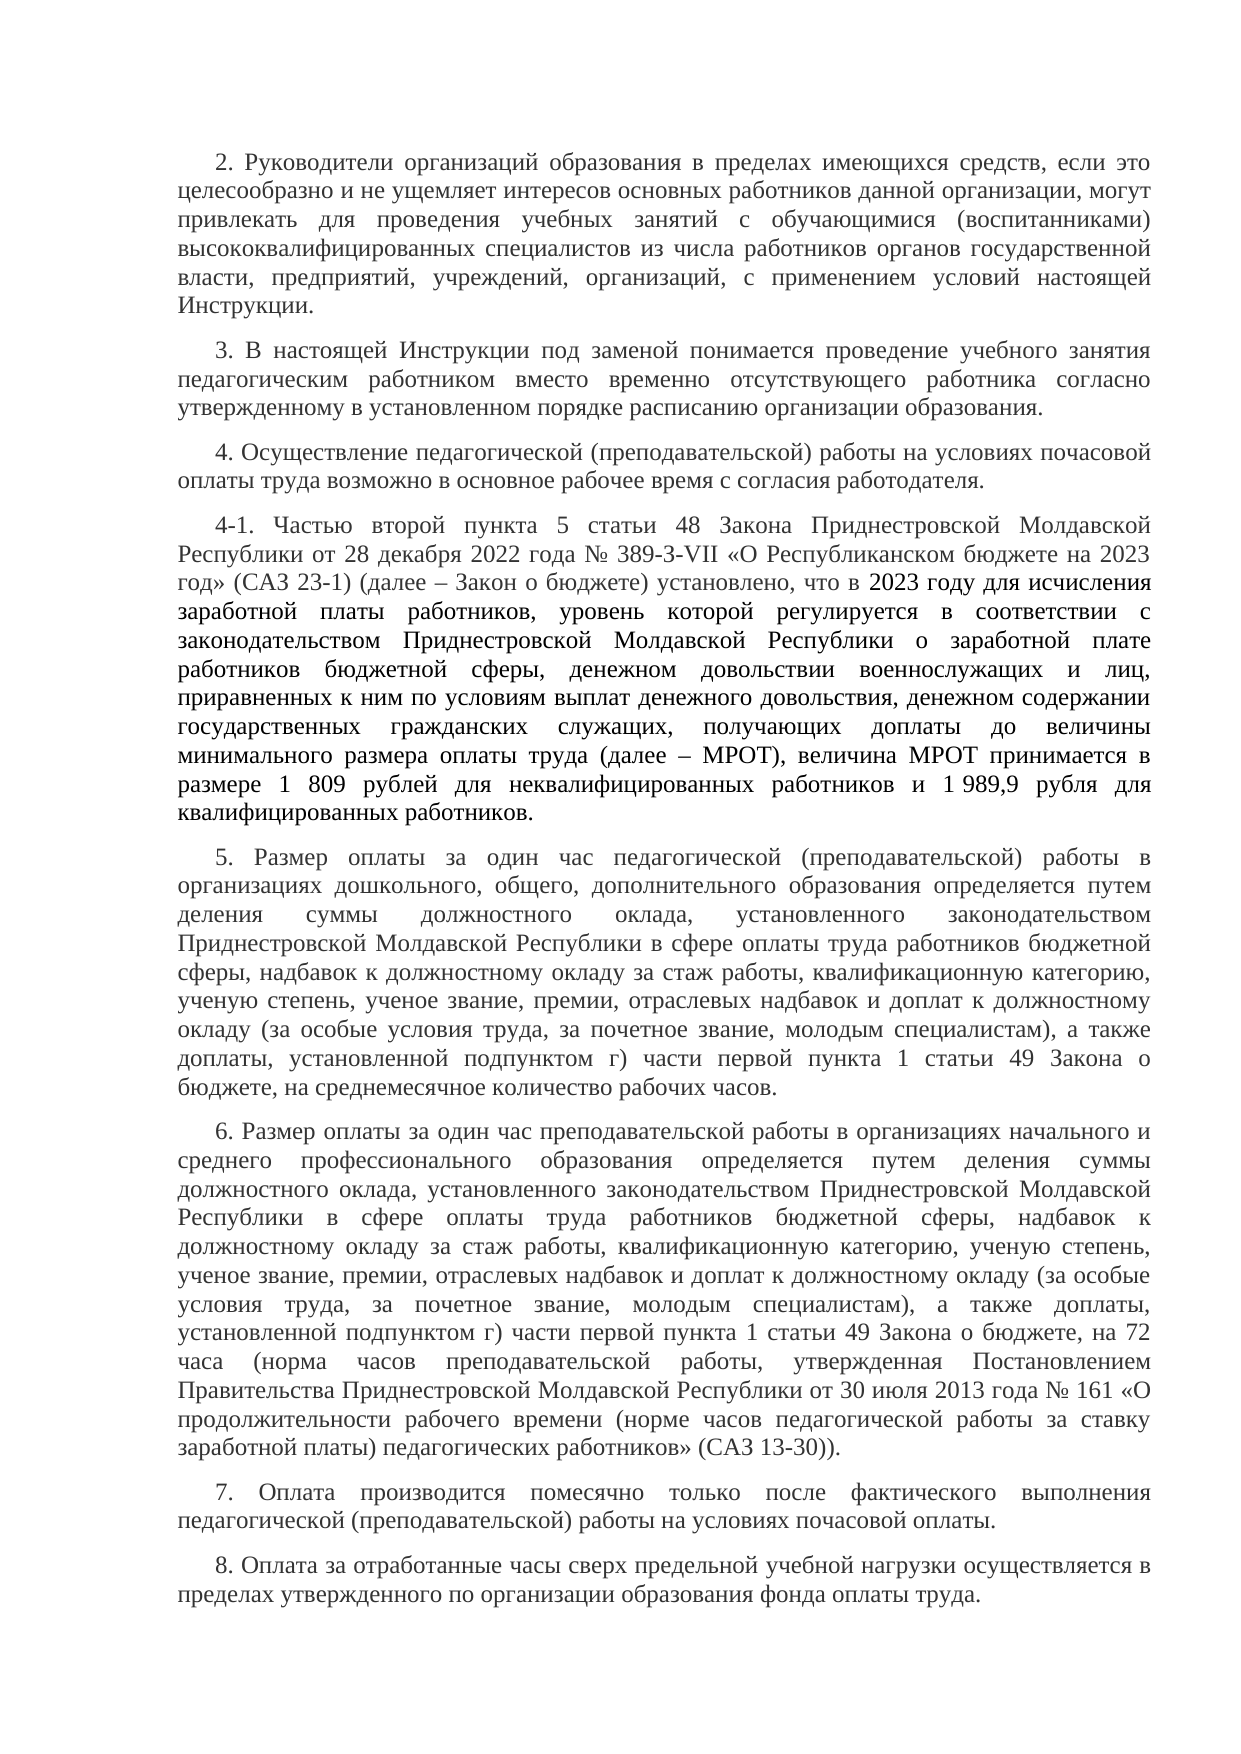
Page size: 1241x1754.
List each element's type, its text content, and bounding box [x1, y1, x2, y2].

text 7. Оплата производится помесячно только после фактического выполнения педагогической (преподавательской) работы на условиях почасовой оплаты. [177, 1477, 1152, 1534]
text 4. Осуществление педагогической (преподавательской) работы на условиях почасовой оплаты труда возможно в основное рабочее время с согласия работодателя. [177, 437, 1152, 494]
text 4-1. Частью второй пункта 5 статьи 48 Закона Приднестровской Молдавской Республики от 28 декабря 2022 года № 389-З-VII «О Республиканском бюджете на 2023 год» (САЗ 23-1) (далее – Закон о бюджете) установлено, что в 2023 году для исчисления заработной платы работников, уровень которой регулируется в соответствии с законодательством Приднестровской Молдавской Республики о заработной плате работников бюджетной сферы, денежном довольствии военнослужащих и лиц, приравненных к ним по условиям выплат денежного довольствия, денежном содержании государственных гражданских служащих, получающих доплаты до величины минимального размера оплаты труда (далее – МРОТ), величина МРОТ принимается в размере 1 809 рублей для неквалифицированных работников и 1 989,9 рубля для квалифицированных работников. [177, 510, 1152, 826]
text 6. Размер оплаты за один час преподавательской работы в организациях начального и среднего профессионального образования определяется путем деления суммы должностного оклада, установленного законодательством Приднестровской Молдавской Республики в сфере оплаты труда работников бюджетной сферы, надбавок к должностному окладу за стаж работы, квалификационную категорию, ученую степень, ученое звание, премии, отраслевых надбавок и доплат к должностному окладу (за особые условия труда, за почетное звание, молодым специалистам), а также доплаты, установленной подпунктом г) части первой пункта 1 статьи 49 Закона о бюджете, на 72 часа (норма часов преподавательской работы, утвержденная Постановлением Правительства Приднестровской Молдавской Республики от 30 июля 2013 года № 161 «О продолжительности рабочего времени (норме часов педагогической работы за ставку заработной платы) педагогических работников» (САЗ 13-30)). [177, 1116, 1152, 1461]
text 3. В настоящей Инструкции под заменой понимается проведение учебного занятия педагогическим работником вместо временно отсутствующего работника согласно утвержденному в установленном порядке расписанию организации образования. [177, 335, 1152, 421]
text 2. Руководители организаций образования в пределах имеющихся средств, если это целесообразно и не ущемляет интересов основных работников данной организации, могут привлекать для проведения учебных занятий с обучающимися (воспитанниками) высококвалифицированных специалистов из числа работников органов государственной власти, предприятий, учреждений, организаций, с применением условий настоящей Инструкции. [177, 147, 1152, 319]
text 8. Оплата за отработанные часы сверх предельной учебной нагрузки осуществляется в пределах утвержденного по организации образования фонда оплаты труда. [177, 1550, 1152, 1607]
text 5. Размер оплаты за один час педагогической (преподавательской) работы в организациях дошкольного, общего, дополнительного образования определяется путем деления суммы должностного оклада, установленного законодательством Приднестровской Молдавской Республики в сфере оплаты труда работников бюджетной сферы, надбавок к должностному окладу за стаж работы, квалификационную категорию, ученую степень, ученое звание, премии, отраслевых надбавок и доплат к должностному окладу (за особые условия труда, за почетное звание, молодым специалистам), а также доплаты, установленной подпунктом г) части первой пункта 1 статьи 49 Закона о бюджете, на среднемесячное количество рабочих часов. [177, 842, 1152, 1101]
